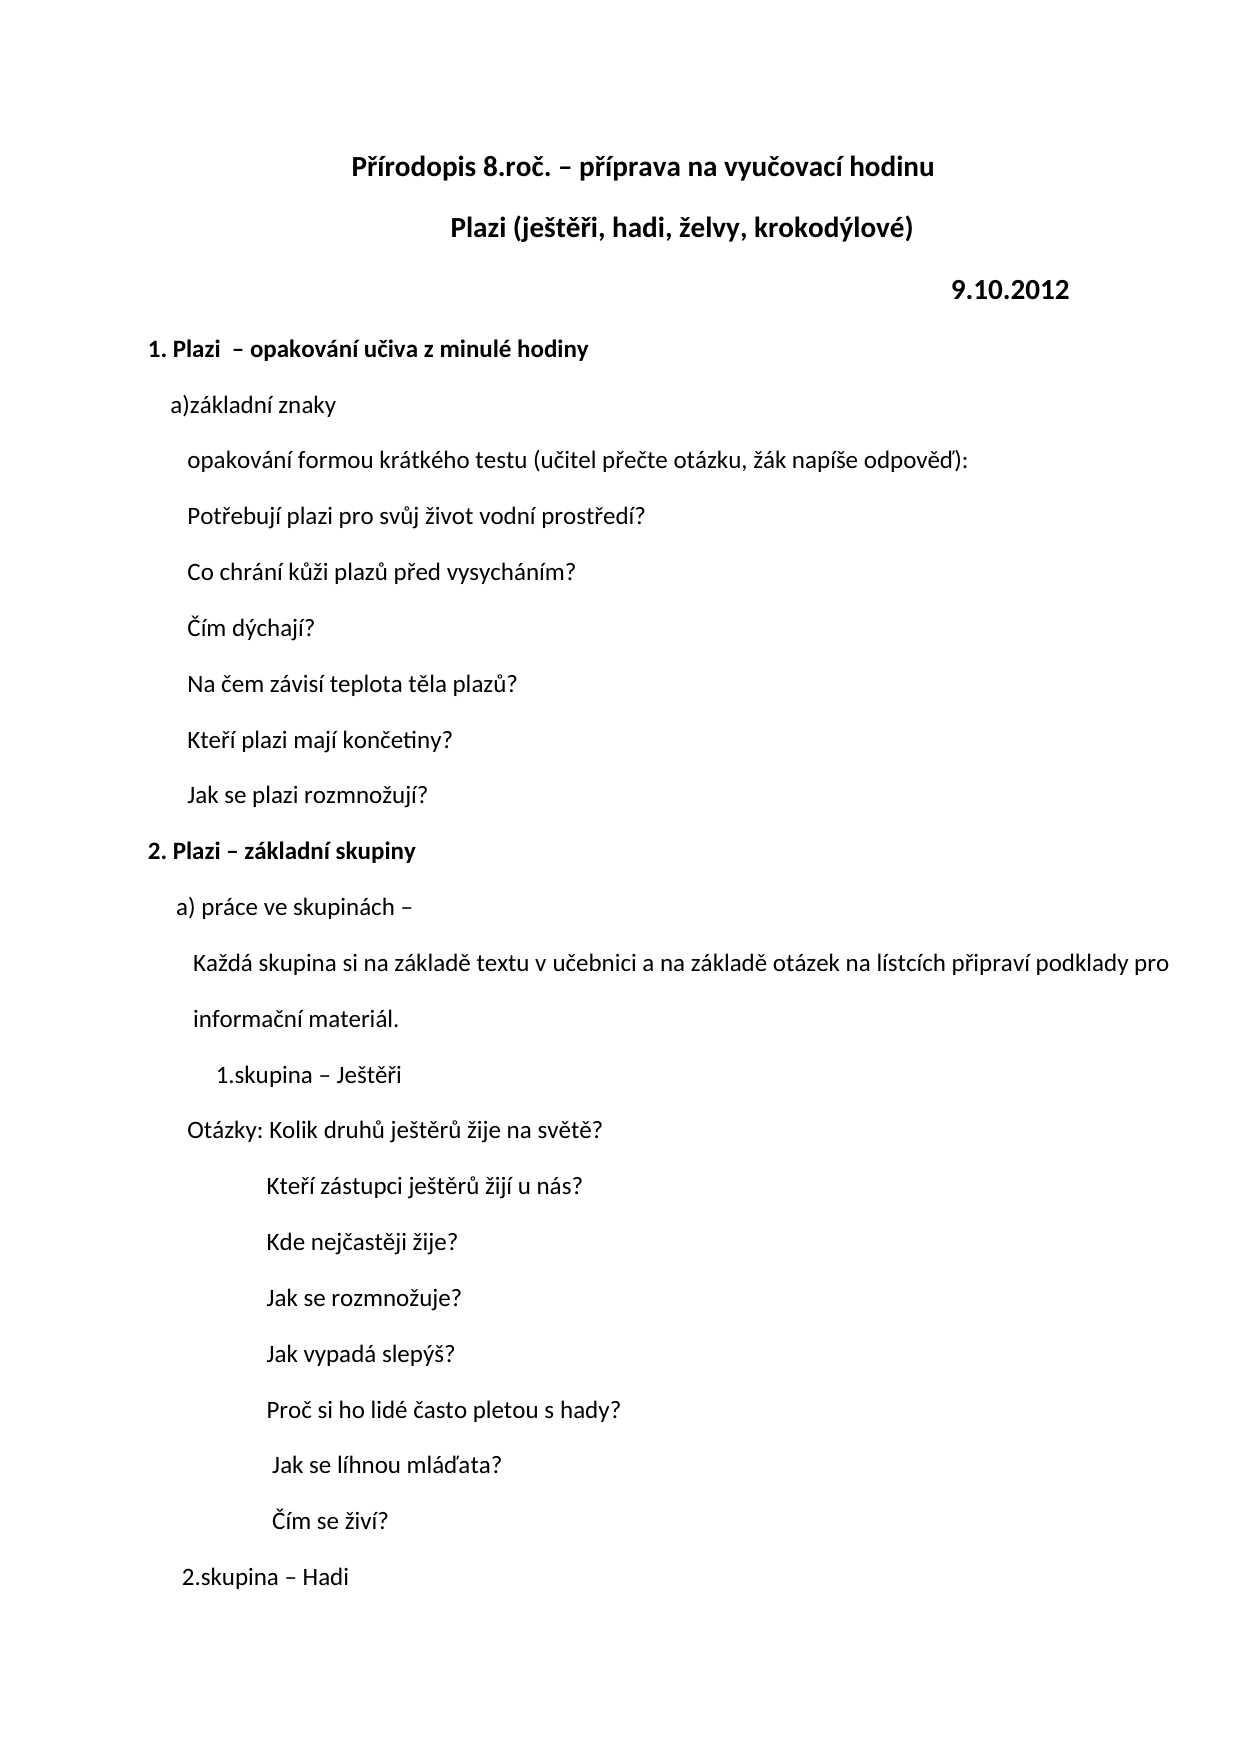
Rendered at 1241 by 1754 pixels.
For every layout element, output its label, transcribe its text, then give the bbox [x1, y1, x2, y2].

text Proč si ho lidé často pletou s hady? [148, 1394, 1198, 1424]
text Kteří plazi mají končetiny? [148, 724, 1093, 754]
text Otázky: Kolik druhů ještěrů žije na světě? [148, 1114, 1198, 1145]
text 2. Plazi – základní skupiny [148, 835, 1093, 866]
text a) práce ve skupinách – [148, 891, 1198, 922]
text Jak se líhnou mláďata? [148, 1449, 1198, 1480]
text a)základní znaky [148, 389, 1093, 419]
text Přírodopis 8.roč. – příprava na vyučovací hodinu [148, 148, 1093, 183]
text Jak vypadá slepýš? [148, 1338, 1198, 1368]
text 9.10.2012 [148, 271, 1093, 307]
text Potřebují plazi pro svůj život vodní prostředí? [148, 500, 1093, 531]
text informační materiál. [148, 1003, 1198, 1033]
text Co chrání kůži plazů před vysycháním? [148, 556, 1093, 587]
text Plazi (ještěři, hadi, želvy, krokodýlové) [148, 209, 1093, 245]
text Kde nejčastěji žije? [148, 1226, 1198, 1257]
text Čím dýchají? [148, 612, 1093, 643]
text Jak se plazi rozmnožují? [148, 779, 1093, 810]
text 1. Plazi – opakování učiva z minulé hodiny [148, 333, 1093, 363]
text Každá skupina si na základě textu v učebnici a na základě otázek na lístcích připraví podklady pro [148, 947, 1198, 978]
text opakování formou krátkého testu (učitel přečte otázku, žák napíše odpověď): [148, 444, 1093, 475]
text Čím se živí? [148, 1505, 1198, 1536]
text 1.skupina – Ještěři [148, 1059, 1198, 1089]
text Na čem závisí teplota těla plazů? [148, 668, 1093, 698]
text Jak se rozmnožuje? [148, 1282, 1198, 1313]
text 2.skupina – Hadi [148, 1561, 1198, 1592]
text Kteří zástupci ještěrů žijí u nás? [148, 1170, 1198, 1201]
